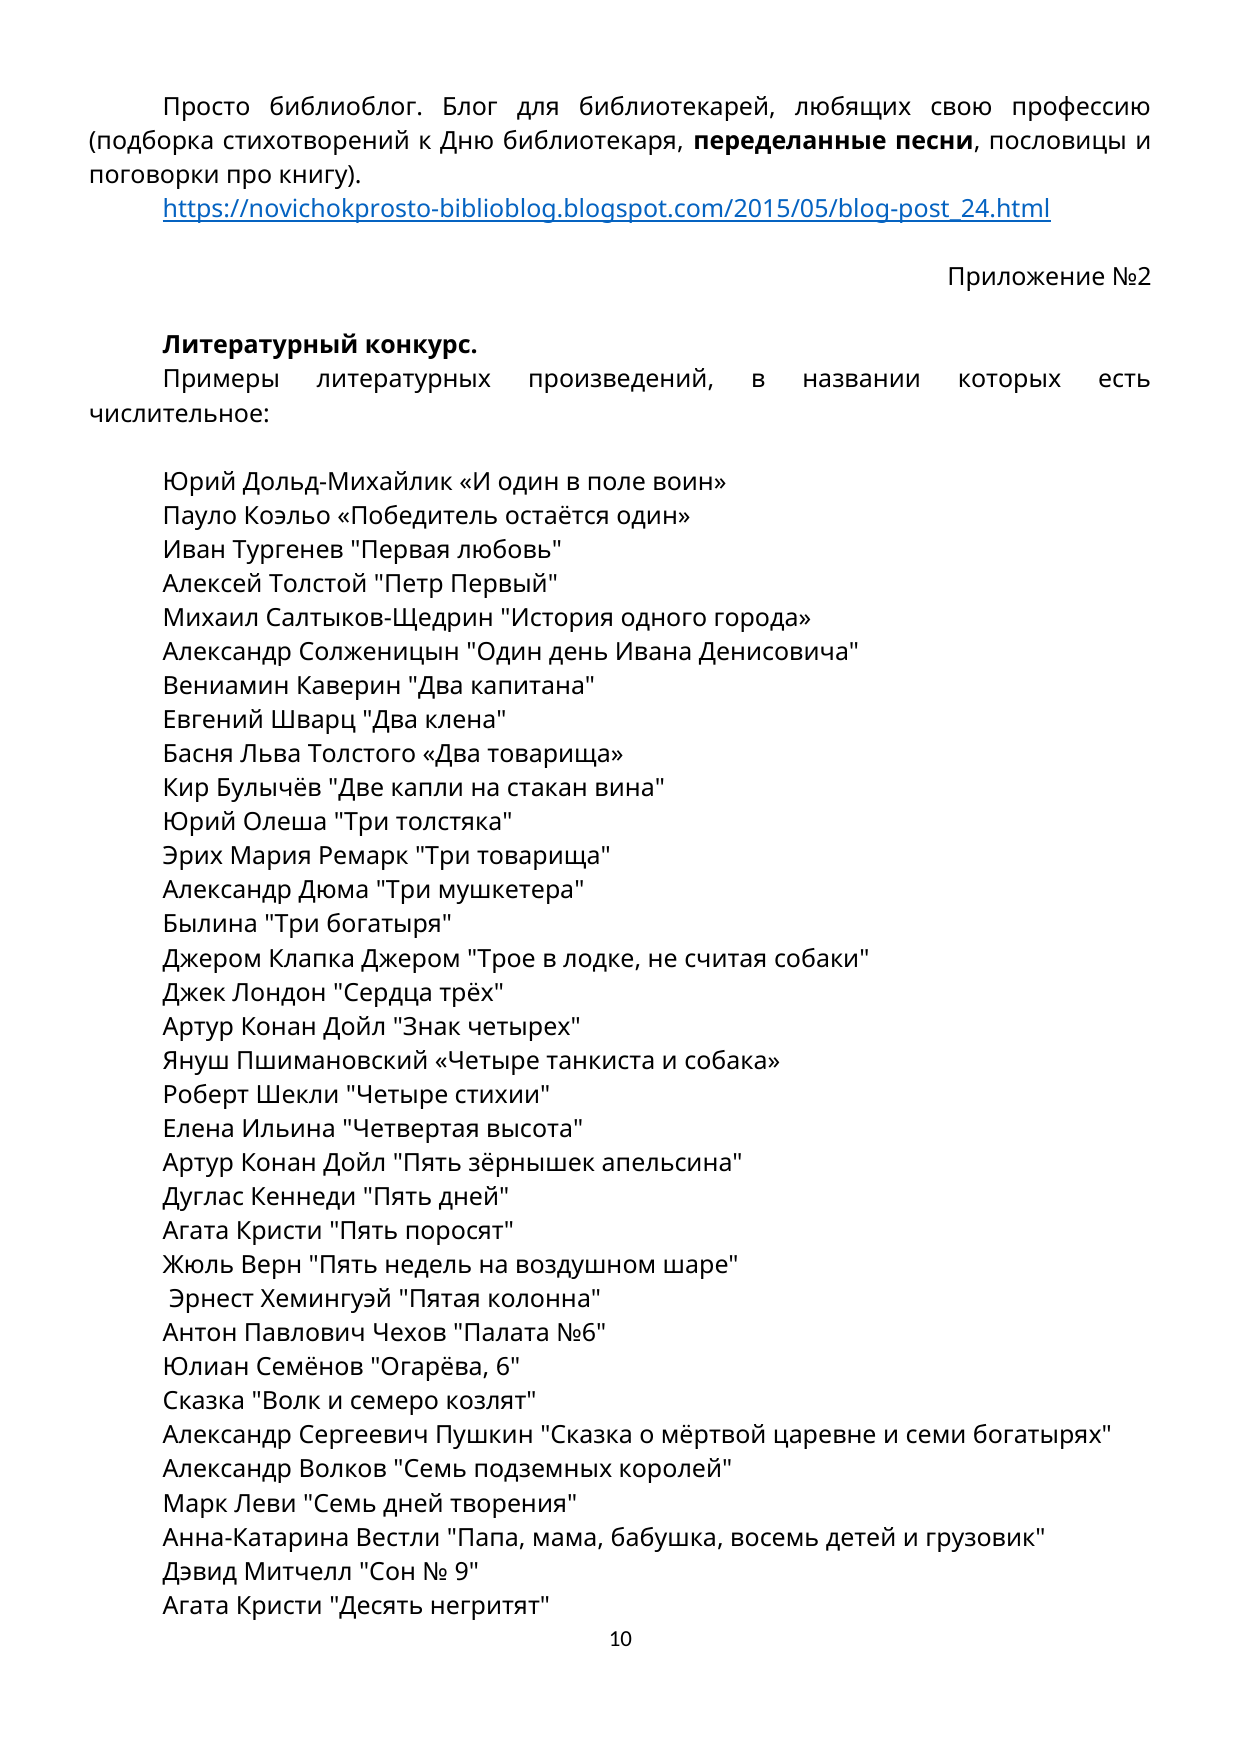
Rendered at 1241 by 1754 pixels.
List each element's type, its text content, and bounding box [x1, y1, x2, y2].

text Александр Сергеевич Пушкин "Сказка о мёртвой царевне и семи богатырях" [89, 1417, 1152, 1451]
text Агата Кристи "Пять поросят" [89, 1213, 1152, 1247]
text Александр Волков "Семь подземных королей" [89, 1451, 1152, 1485]
text Артур Конан Дойл "Знак четырех" [89, 1008, 1152, 1042]
text Антон Павлович Чехов "Палата №6" [89, 1315, 1152, 1349]
text Юрий Дольд-Михайлик «И один в поле воин» [89, 463, 1152, 497]
text Михаил Салтыков-Щедрин "История одного города» [89, 599, 1152, 634]
text Агата Кристи "Десять негритят" [89, 1587, 1152, 1621]
text Юлиан Семёнов "Огарёва, 6" [89, 1349, 1152, 1383]
text Былина "Три богатыря" [89, 906, 1152, 940]
text Приложение №2 [89, 259, 1152, 293]
text Иван Тургенев "Первая любовь" [89, 531, 1152, 566]
text Сказка "Волк и семеро козлят" [89, 1383, 1152, 1417]
text Александр Дюма "Три мушкетера" [89, 872, 1152, 906]
text Александр Солженицын "Один день Ивана Денисовича" [89, 634, 1152, 668]
text Басня Льва Толстого «Два товарища» [89, 736, 1152, 770]
text Дуглас Кеннеди "Пять дней" [89, 1179, 1152, 1213]
text Кир Булычёв "Две капли на стакан вина" [89, 770, 1152, 804]
text Пауло Коэльо «Победитель остаётся один» [89, 497, 1152, 531]
text Марк Леви "Семь дней творения" [89, 1485, 1152, 1519]
text Джек Лондон "Сердца трёх" [89, 974, 1152, 1008]
text Януш Пшимановский «Четыре танкиста и собака» [89, 1042, 1152, 1076]
text https://novichokprosto-biblioblog.blogspot.com/2015/05/blog-post_24.html [89, 191, 1152, 225]
text Примеры литературных произведений, в названии которых есть числительное: [89, 361, 1152, 429]
text Евгений Шварц "Два клена" [89, 702, 1152, 736]
text Артур Конан Дойл "Пять зёрнышек апельсина" [89, 1144, 1152, 1179]
text Жюль Верн "Пять недель на воздушном шаре" [89, 1247, 1152, 1281]
text Джером Клапка Джером "Трое в лодке, не считая собаки" [89, 940, 1152, 974]
text Роберт Шекли "Четыре стихии" [89, 1076, 1152, 1111]
text Дэвид Митчелл "Сон № 9" [89, 1553, 1152, 1587]
text Анна-Катарина Вестли "Папа, мама, бабушка, восемь детей и грузовик" [89, 1519, 1152, 1553]
text Литературный конкурс. [89, 327, 1152, 361]
text Вениамин Каверин "Два капитана" [89, 668, 1152, 702]
text Просто библиоблог. Блог для библиотекарей, любящих свою профессию (подборка стихотворений к Дню библиотекаря, переделанные песни, пословицы и поговорки про книгу). [89, 89, 1152, 191]
text Эрнест Хемингуэй "Пятая колонна" [89, 1281, 1152, 1315]
text Юрий Олеша "Три толстяка" [89, 804, 1152, 838]
text Елена Ильина "Четвертая высота" [89, 1111, 1152, 1144]
text Алексей Толстой "Петр Первый" [89, 566, 1152, 599]
text Эрих Мария Ремарк "Три товарища" [89, 838, 1152, 872]
